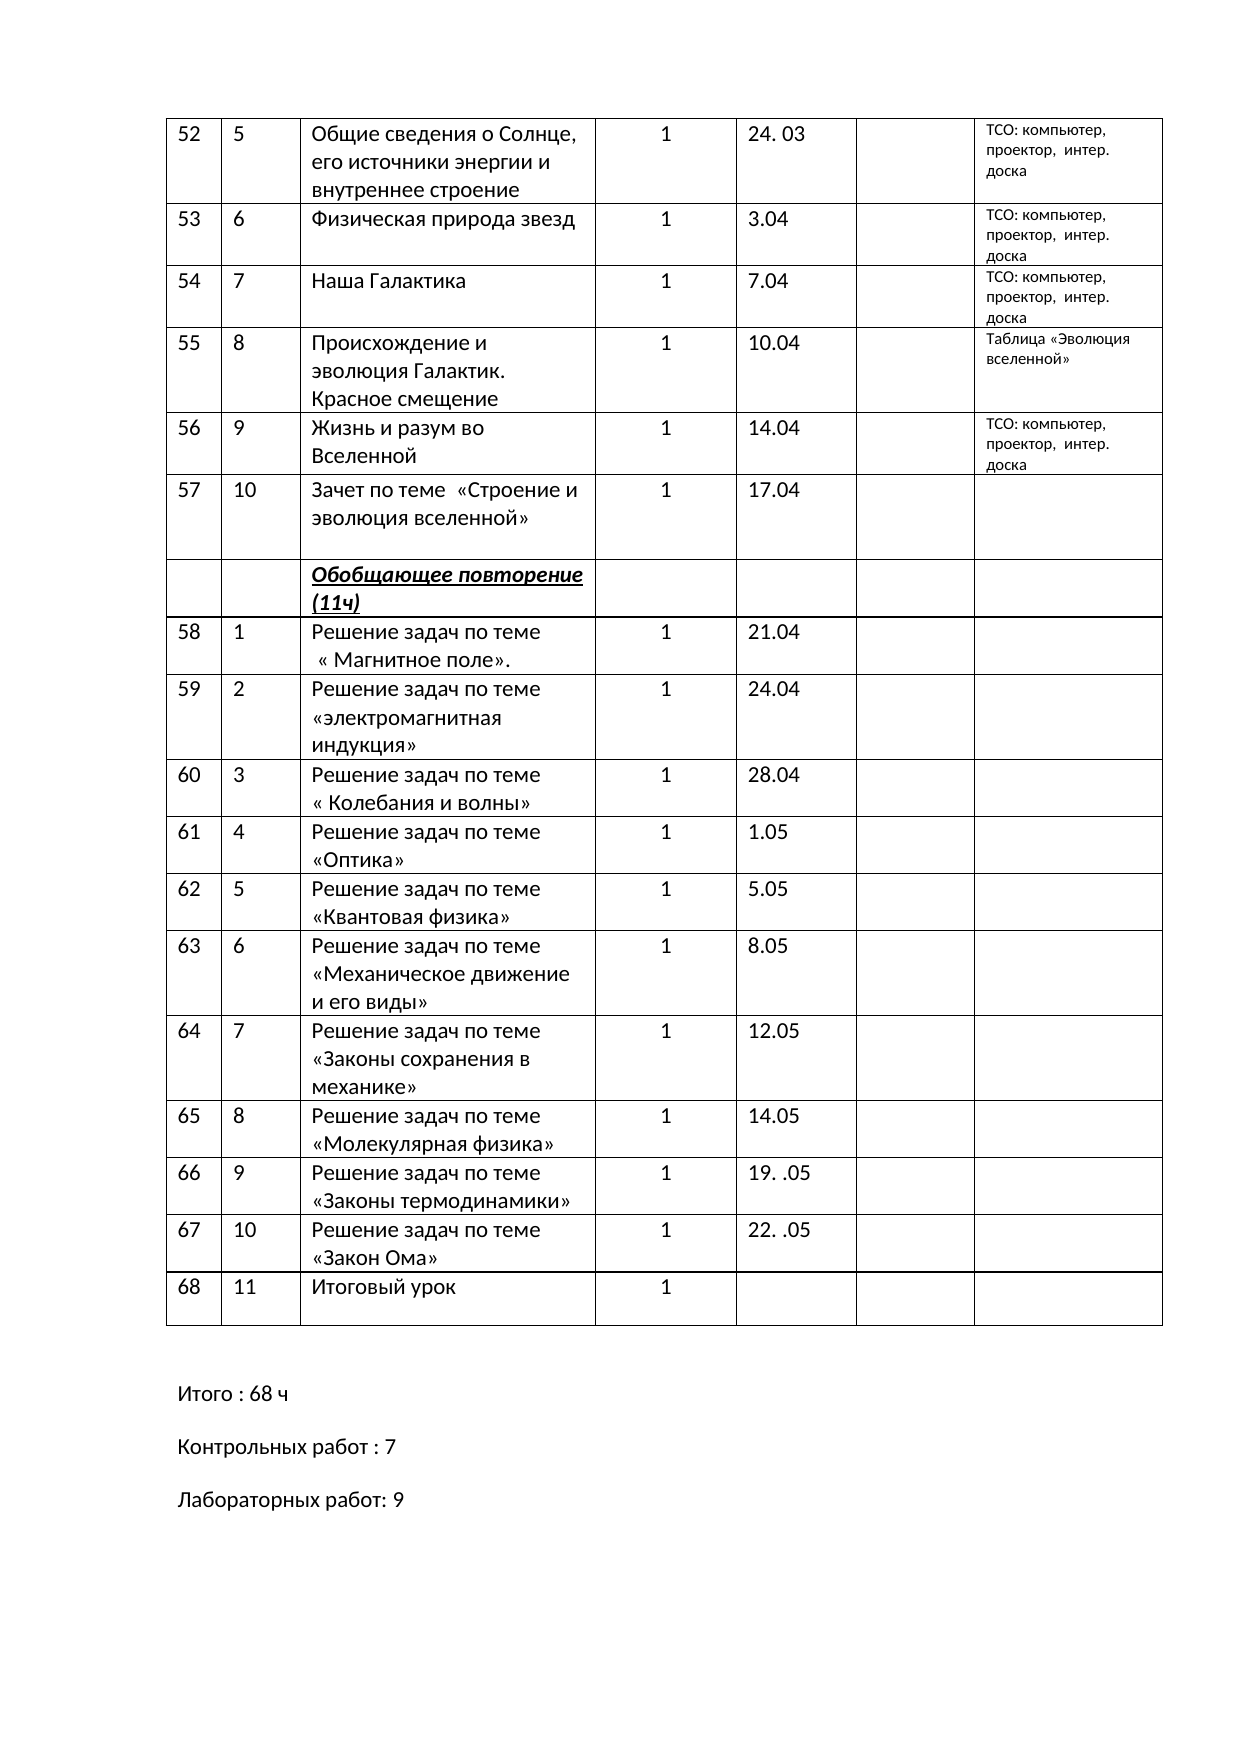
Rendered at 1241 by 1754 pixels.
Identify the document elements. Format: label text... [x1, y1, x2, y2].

table_cell 1 [596, 675, 736, 759]
table_cell [975, 475, 1162, 559]
table_cell Зачет по теме «Строение и эволюция вселенной» [301, 475, 595, 559]
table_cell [975, 119, 1162, 203]
table_cell 10 [222, 475, 300, 559]
table_cell [975, 874, 1162, 930]
table_cell 1 [596, 931, 736, 1015]
table_cell Решение задач по теме « Колебания и волны» [301, 760, 595, 816]
table_cell Решение задач по теме «Механическое движение и его виды» [301, 931, 595, 1015]
table_cell 55 [167, 328, 221, 412]
table_cell [857, 675, 974, 759]
table_cell 10 [222, 1215, 300, 1271]
table_cell [857, 119, 974, 203]
table_cell 6 [222, 204, 300, 265]
table_cell [857, 475, 974, 559]
table_cell ТСО: компьютер, проектор, интер. доска [975, 413, 1162, 474]
table_cell 1 [596, 1158, 736, 1214]
table_cell Наша Галактика [301, 266, 595, 327]
table_cell 1 [222, 618, 300, 673]
table_cell 66 [167, 1158, 221, 1214]
table_cell 17.04 [737, 475, 856, 559]
table_cell [857, 204, 974, 265]
table_cell 8.05 [737, 931, 856, 1015]
table_cell 1 [596, 618, 736, 673]
table_cell 4 [222, 817, 300, 873]
text Лабораторных работ: 9 [177, 1485, 1152, 1513]
table_cell 24. 03 [737, 119, 856, 203]
table_cell [975, 675, 1162, 759]
table_cell 1 [596, 328, 736, 412]
table_cell 52 [167, 119, 221, 203]
table_cell [857, 560, 974, 616]
table_cell [857, 817, 974, 873]
table_cell Физическая природа звезд [301, 204, 595, 265]
table_cell 7.04 [737, 266, 856, 327]
table_cell [975, 618, 1162, 673]
table_cell 28.04 [737, 760, 856, 816]
table_cell 19. .05 [737, 1158, 856, 1214]
table_cell Решение задач по теме «Оптика» [301, 817, 595, 873]
text Итого : 68 ч [177, 1379, 1152, 1407]
table_cell 1 [596, 1215, 736, 1271]
table_cell [975, 760, 1162, 816]
table_cell [857, 760, 974, 816]
table_cell [222, 560, 300, 616]
table_cell [167, 560, 221, 616]
table_cell 67 [167, 1215, 221, 1271]
table_cell 1 [596, 119, 736, 203]
table_cell 11 [222, 1273, 300, 1325]
table_cell [857, 1158, 974, 1214]
table_cell 1 [596, 817, 736, 873]
table_cell 3.04 [737, 204, 856, 265]
table_cell [857, 328, 974, 412]
table_cell 3 [222, 760, 300, 816]
table_cell 5 [222, 119, 300, 203]
table_cell 54 [167, 266, 221, 327]
table_cell Жизнь и разум во Вселенной [301, 413, 595, 474]
table_cell 59 [167, 675, 221, 759]
table_cell [975, 1101, 1162, 1157]
table_cell [975, 1016, 1162, 1100]
table_cell [857, 1215, 974, 1271]
table_cell [857, 1101, 974, 1157]
table_cell 14.05 [737, 1101, 856, 1157]
table_cell 22. .05 [737, 1215, 856, 1271]
table_cell Обобщающее повторение (11ч) [301, 560, 595, 616]
table_cell 9 [222, 1158, 300, 1214]
table_cell [857, 1273, 974, 1325]
table_cell Решение задач по теме «Квантовая физика» [301, 874, 595, 930]
table_cell 65 [167, 1101, 221, 1157]
table_cell 1.05 [737, 817, 856, 873]
table_cell 1 [596, 874, 736, 930]
table_cell 8 [222, 328, 300, 412]
table_cell 53 [167, 204, 221, 265]
table_cell [857, 618, 974, 673]
table_cell Итоговый урок [301, 1273, 595, 1325]
table_cell [857, 266, 974, 327]
table_cell 2 [222, 675, 300, 759]
table_cell 1 [596, 760, 736, 816]
table_cell 8 [222, 1101, 300, 1157]
table_cell 1 [596, 266, 736, 327]
table_cell 7 [222, 266, 300, 327]
table_cell 68 [167, 1273, 221, 1325]
table_cell 61 [167, 817, 221, 873]
table_cell 1 [596, 475, 736, 559]
table_cell [975, 931, 1162, 1015]
table_cell 5 [222, 874, 300, 930]
table_cell 21.04 [737, 618, 856, 673]
table_cell ТСО: компьютер, проектор, интер. доска [975, 204, 1162, 265]
table_cell [596, 560, 736, 616]
table_cell 1 [596, 1273, 736, 1325]
table_cell 1 [596, 413, 736, 474]
table_cell 7 [222, 1016, 300, 1100]
table_cell 58 [167, 618, 221, 673]
table_cell 9 [222, 413, 300, 474]
table_cell 10.04 [737, 328, 856, 412]
table_cell Решение задач по теме «электромагнитная индукция» [301, 675, 595, 759]
table_cell Таблица «Эволюция вселенной» [975, 328, 1162, 412]
table_cell Решение задач по теме «Закон Ома» [301, 1215, 595, 1271]
table_cell 60 [167, 760, 221, 816]
table_cell Решение задач по теме « Магнитное поле». [301, 618, 595, 673]
table_cell [857, 874, 974, 930]
table_cell 6 [222, 931, 300, 1015]
table_cell ТСО: компьютер, проектор, интер. доска [975, 266, 1162, 327]
table_cell Решение задач по теме «Законы сохранения в механике» [301, 1016, 595, 1100]
table_cell 12.05 [737, 1016, 856, 1100]
table_cell Общие сведения о Солнце, его источники энергии и внутреннее строение [301, 119, 595, 203]
table_cell 57 [167, 475, 221, 559]
table_cell [737, 560, 856, 616]
table_cell [975, 817, 1162, 873]
table_cell 63 [167, 931, 221, 1015]
table_cell 56 [167, 413, 221, 474]
table_cell Происхождение и эволюция Галактик. Красное смещение [301, 328, 595, 412]
table_cell [975, 1215, 1162, 1271]
table_cell 62 [167, 874, 221, 930]
table_cell 1 [596, 1016, 736, 1100]
text Контрольных работ : 7 [177, 1432, 1152, 1460]
table_cell Решение задач по теме «Молекулярная физика» [301, 1101, 595, 1157]
table_cell 14.04 [737, 413, 856, 474]
table_cell [737, 1273, 856, 1325]
table_cell 64 [167, 1016, 221, 1100]
table_cell 1 [596, 204, 736, 265]
table_cell [975, 560, 1162, 616]
table_cell [975, 1273, 1162, 1325]
table_cell Решение задач по теме «Законы термодинамики» [301, 1158, 595, 1214]
table_cell 24.04 [737, 675, 856, 759]
table_cell [857, 1016, 974, 1100]
table_cell 5.05 [737, 874, 856, 930]
table_cell [857, 413, 974, 474]
table_cell 1 [596, 1101, 736, 1157]
table_cell [975, 1158, 1162, 1214]
table_cell [857, 931, 974, 1015]
